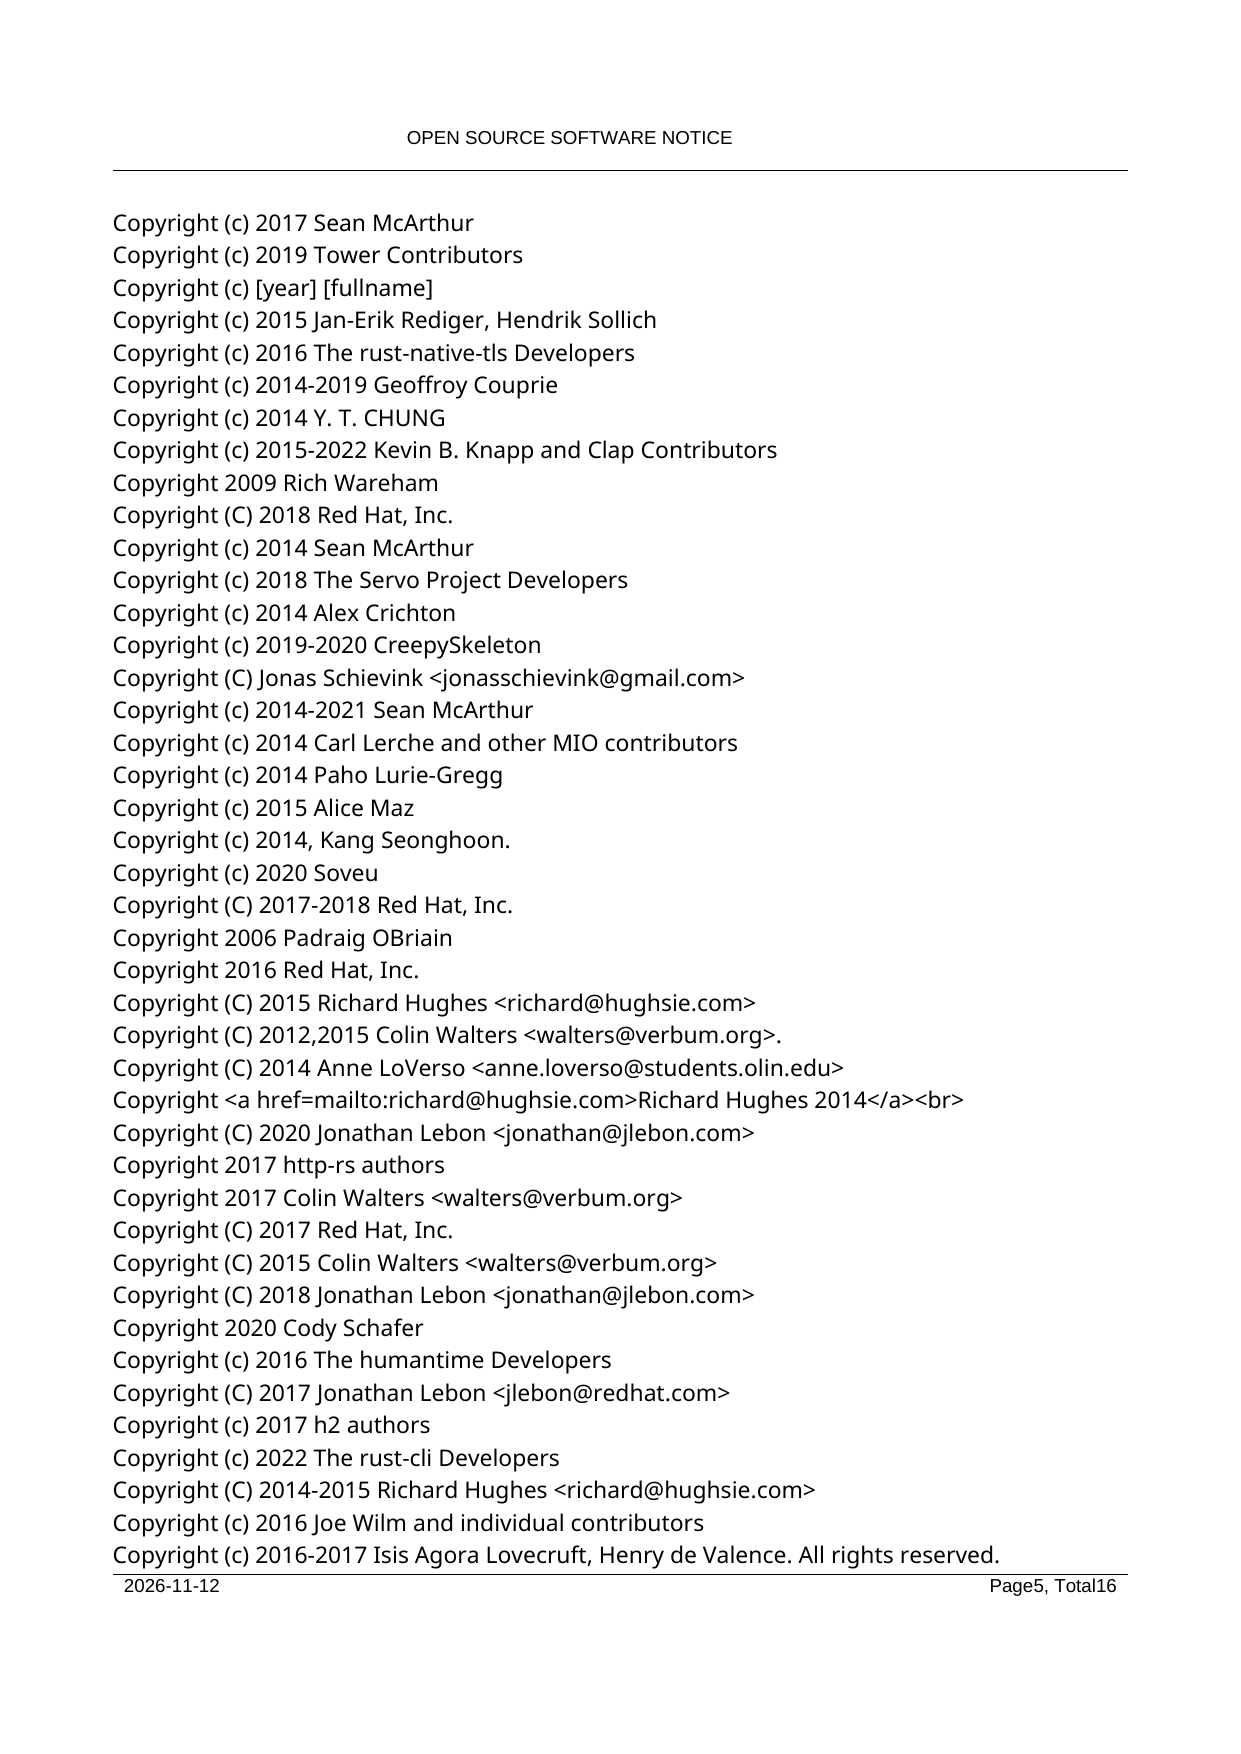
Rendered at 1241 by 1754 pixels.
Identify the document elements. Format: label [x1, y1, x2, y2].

text [112, 206, 1128, 1571]
